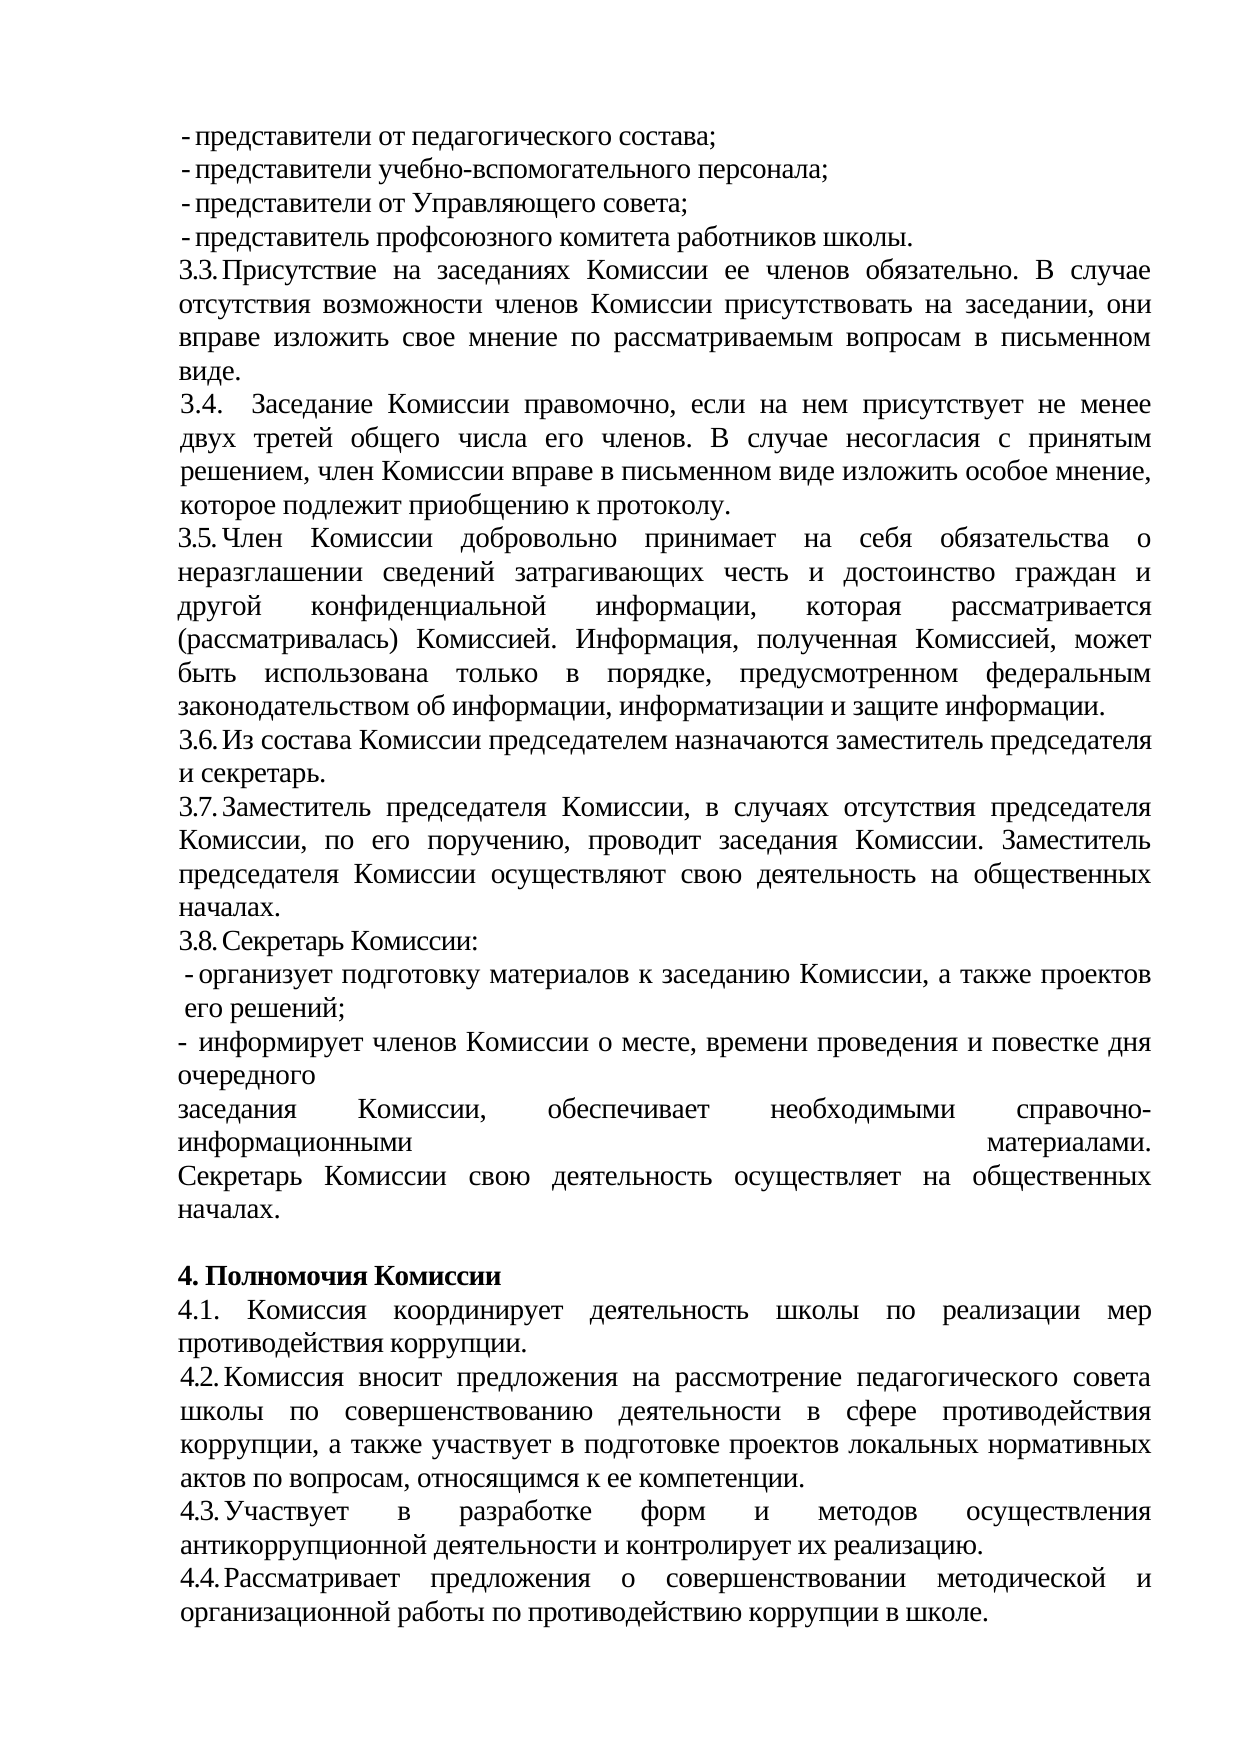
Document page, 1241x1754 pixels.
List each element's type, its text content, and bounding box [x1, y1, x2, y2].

list Заместитель председателя Комиссии, в случаях отсутствия председателя Комиссии, по его поручению, проводит заседания Комиссии. Заместитель председателя Комиссии осуществляют свою деятельность на общественных началах. [178, 789, 1152, 923]
list представители от педагогического состава; [181, 118, 1152, 152]
list Заседание Комиссии правомочно, если на нем присутствует не менее двух третей общего числа его членов. В случае несогласия с принятым решением, член Комиссии вправе в письменном виде изложить особое мнение, которое подлежит приобщению к протоколу. [180, 386, 1152, 521]
list Участвует в разработке форм и методов осуществления антикоррупционной деятельности и контролирует их реализацию. [180, 1493, 1152, 1560]
list представитель профсоюзного комитета работников школы. [181, 219, 1152, 252]
list Рассматривает предложения о совершенствовании методической и организационной работы по противодействию коррупции в школе. [180, 1560, 1152, 1627]
text 4. Полномочия Комиссии [178, 1258, 1152, 1292]
text 4.1. Комиссия координирует деятельность школы по реализации мер противодействия коррупции. [177, 1292, 1152, 1359]
list Из состава Комиссии председателем назначаются заместитель председателя и секретарь. [178, 722, 1152, 789]
text 3.5. Член Комиссии добровольно принимает на себя обязательства о неразглашении сведений затрагивающих честь и достоинство граждан и другой конфиденциальной информации, которая рассматривается (рассматривалась) Комиссией. Информация, полученная Комиссией, может быть использована только в порядке, предусмотренном федеральным законодательством об информации, информатизации и защите информации. [177, 521, 1152, 722]
text - организует подготовку материалов к заседанию Комиссии, а также проектов его решений; [184, 957, 1152, 1024]
text - информирует членов Комиссии о месте, времени проведения и повестке дня очередного заседания Комиссии, обеспечивает необходимыми справочно-информационными материалами. Секретарь Комиссии свою деятельность осуществляет на общественных началах. [177, 1024, 1152, 1225]
text 4.2. Комиссия вносит предложения на рассмотрение педагогического совета школы по совершенствованию деятельности в сфере противодействия коррупции, а также участвует в подготовке проектов локальных нормативных актов по вопросам, относящимся к ее компетенции. [180, 1359, 1152, 1493]
list представители от Управляющего совета; [181, 185, 1152, 219]
list Секретарь Комиссии: [178, 923, 1152, 957]
list представители учебно-вспомогательного персонала; [181, 152, 1152, 185]
list Присутствие на заседаниях Комиссии ее членов обязательно. В случае отсутствия возможности членов Комиссии присутствовать на заседании, они вправе изложить свое мнение по рассматриваемым вопросам в письменном виде. [178, 252, 1152, 386]
